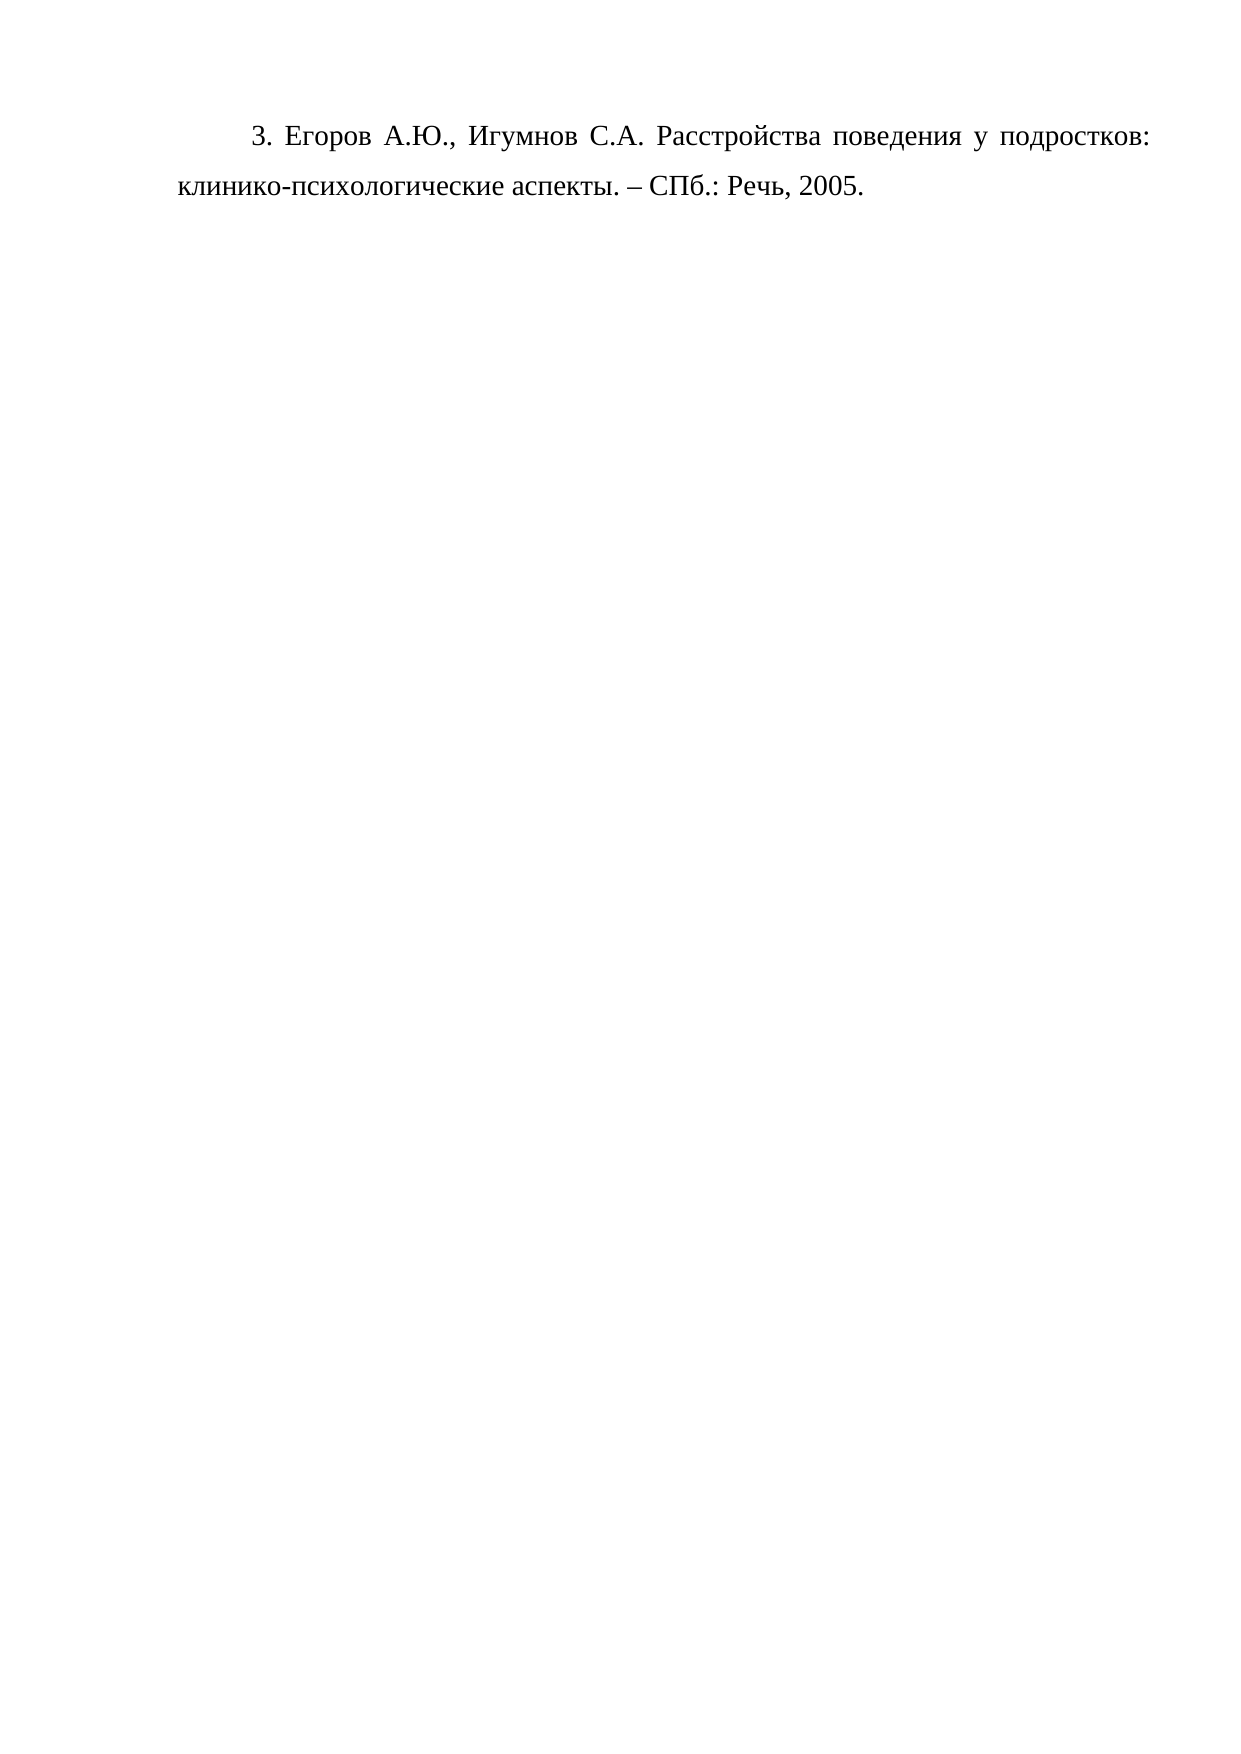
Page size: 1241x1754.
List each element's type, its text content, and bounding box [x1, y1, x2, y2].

text 3. Егоров А.Ю., Игумнов С.А. Расстройства поведения у подростков: клинико-психологические аспекты. – СПб.: Речь, 2005. [177, 118, 1152, 202]
